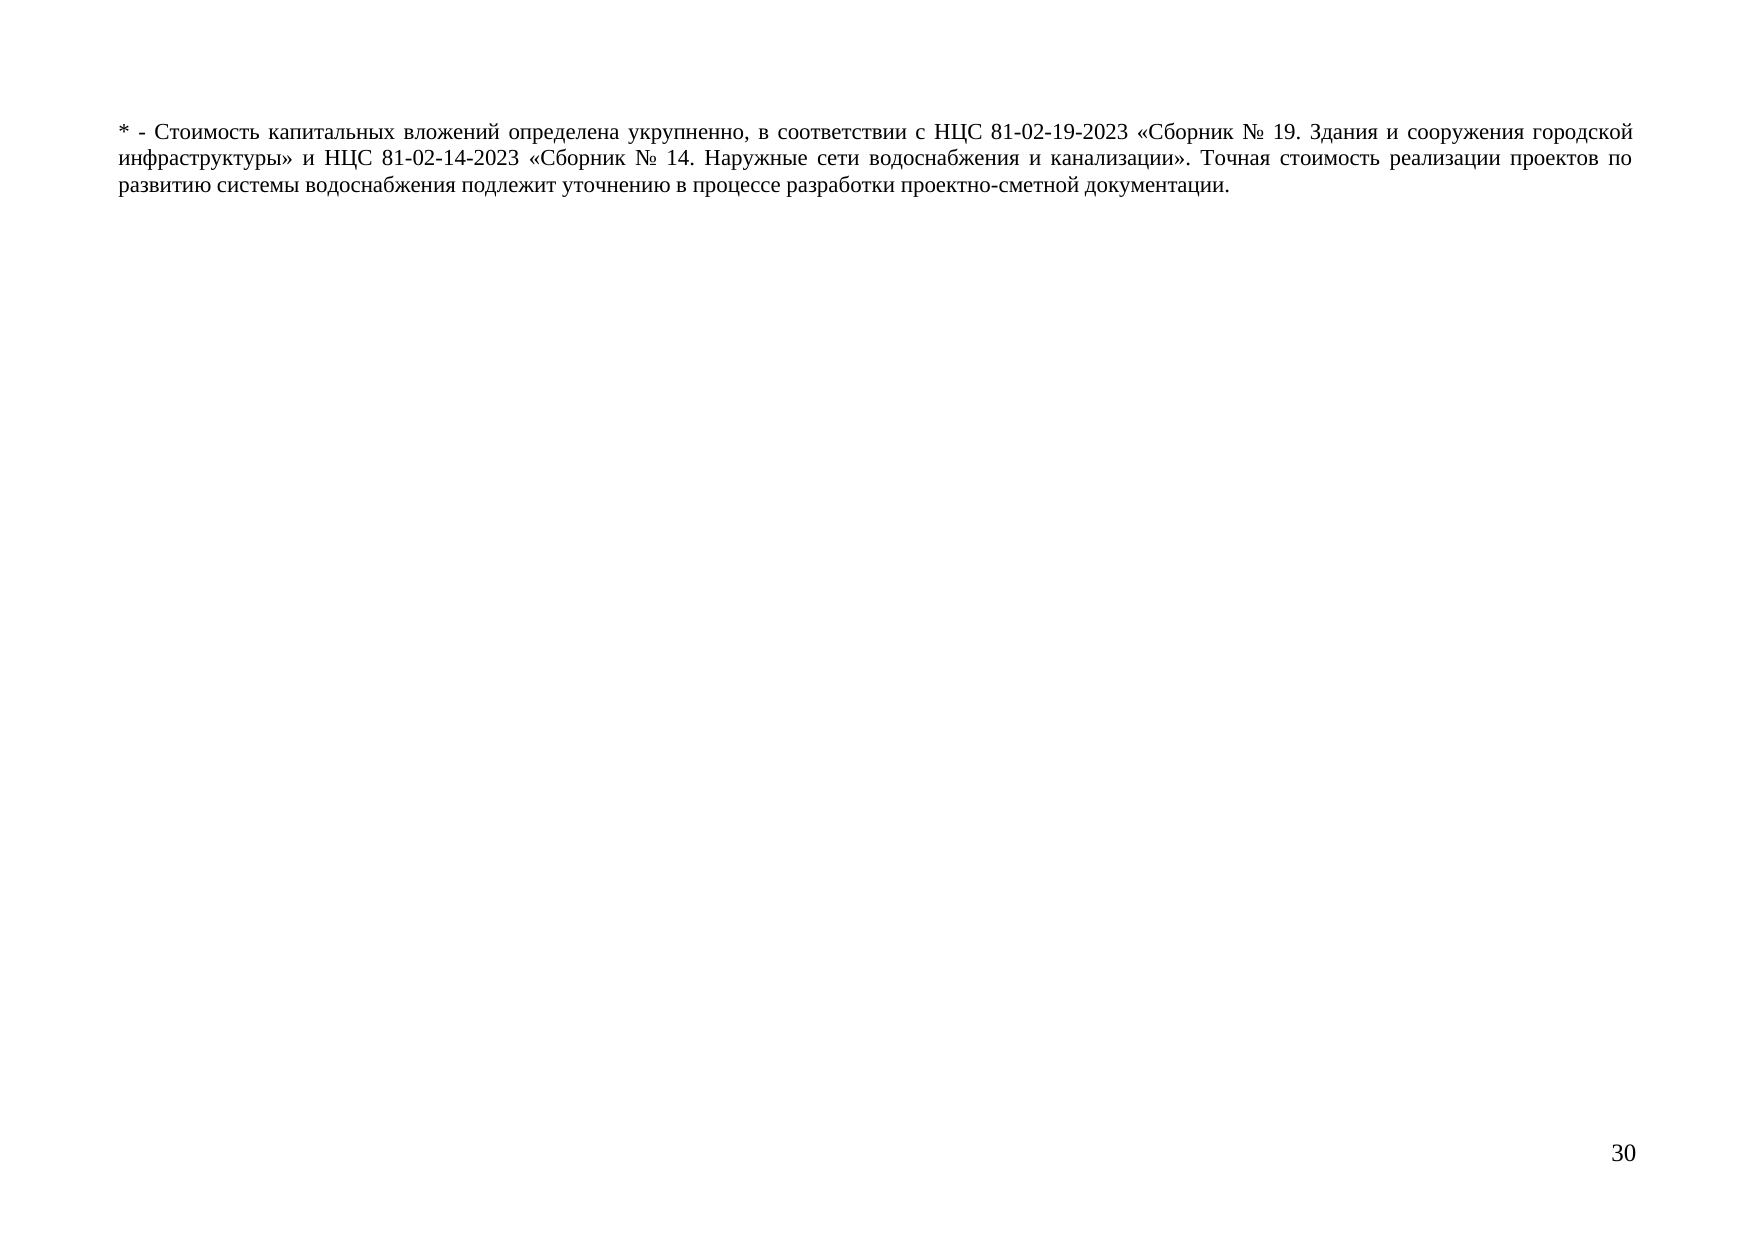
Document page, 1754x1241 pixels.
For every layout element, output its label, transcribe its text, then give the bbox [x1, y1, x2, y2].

text * - Стоимость капитальных вложений определена укрупненно, в соответствии с НЦС 81-02-19-2023 «Сборник № 19. Здания и сооружения городской инфраструктуры» и НЦС 81-02-14-2023 «Сборник № 14. Наружные сети водоснабжения и канализации». Точная стоимость реализации проектов по развитию системы водоснабжения подлежит уточнению в процессе разработки проектно-сметной документации. [118, 118, 1636, 197]
